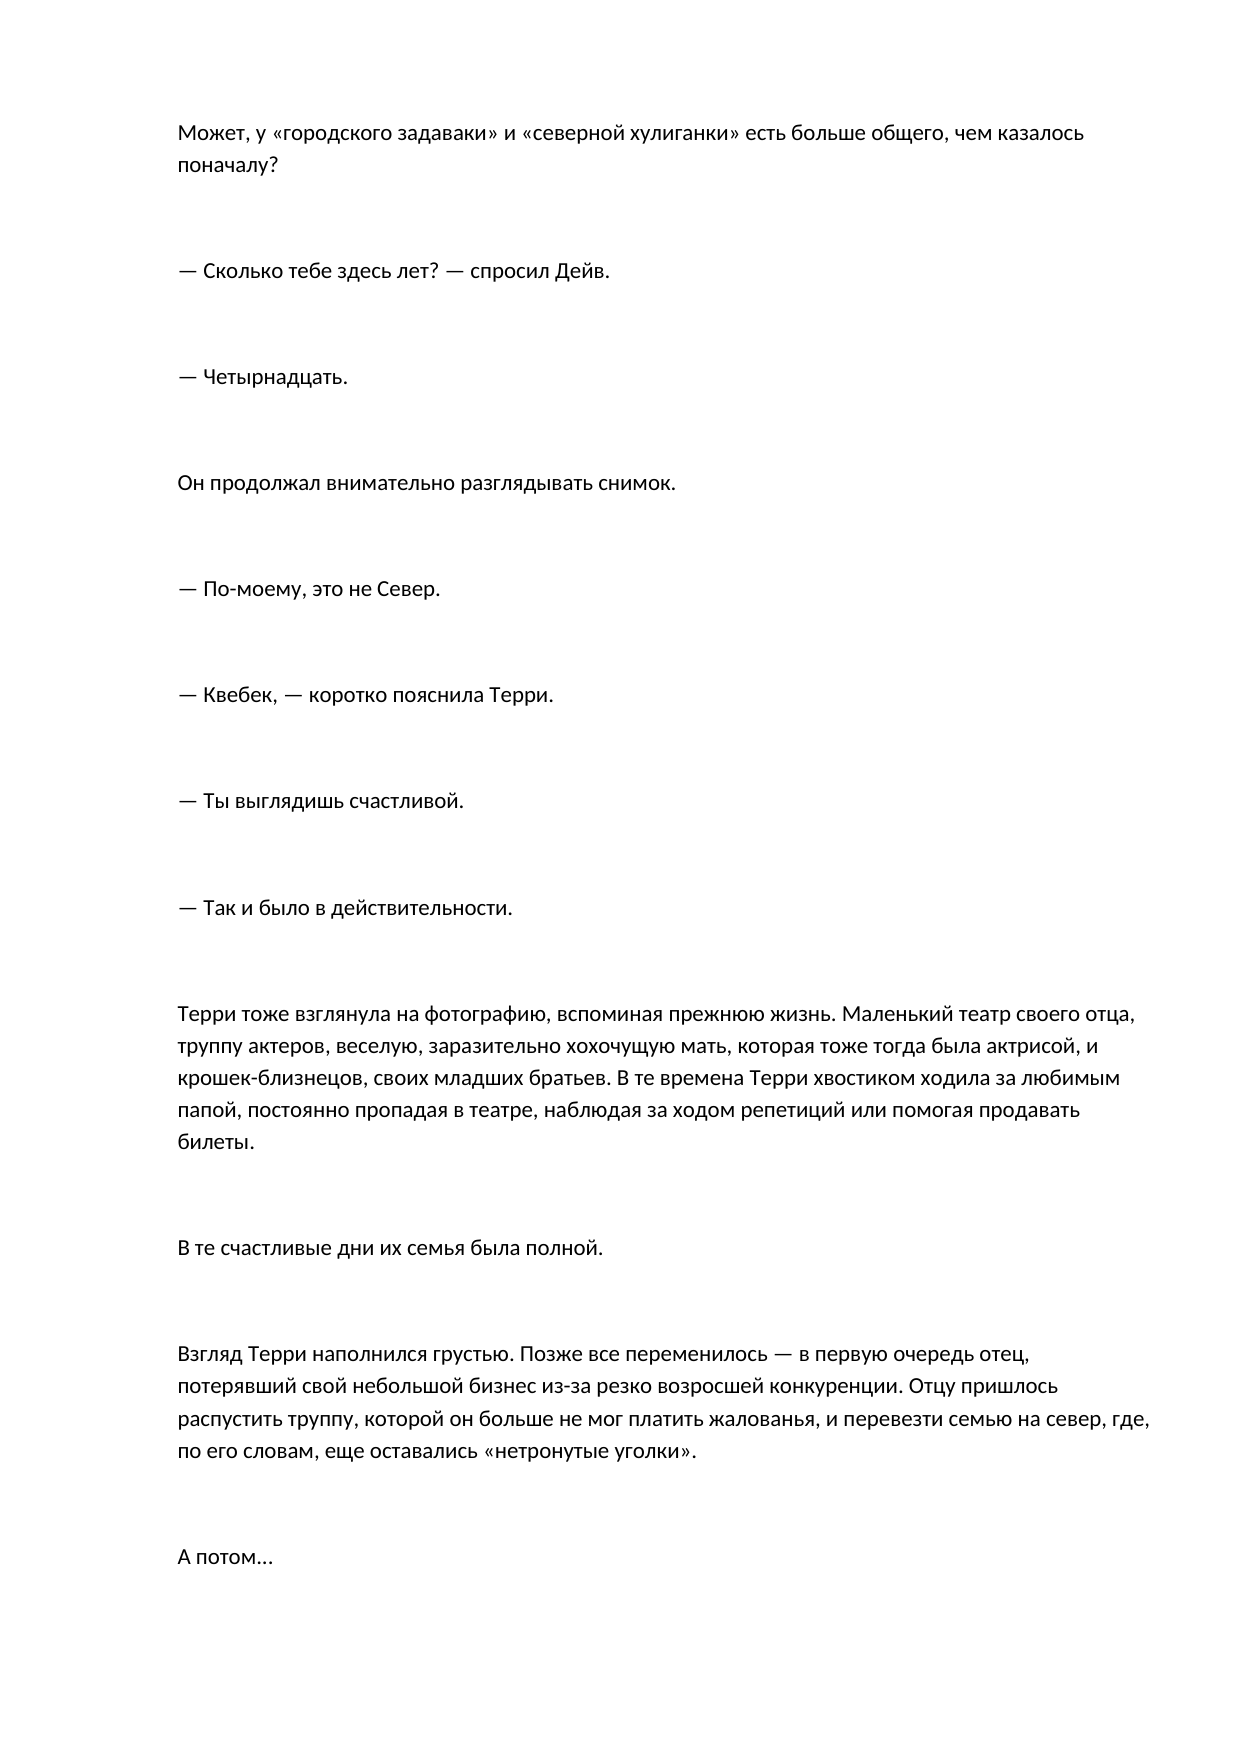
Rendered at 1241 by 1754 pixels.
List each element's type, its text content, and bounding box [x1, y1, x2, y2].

text — Четырнадцать. [177, 362, 1152, 390]
text Терри тоже взглянула на фотографию, вспоминая прежнюю жизнь. Маленький театр своего отца, труппу актеров, веселую, заразительно хохочущую мать, которая тоже тогда была актрисой, и крошек-близнецов, своих младших братьев. В те времена Терри хвостиком ходила за любимым папой, постоянно пропадая в театре, наблюдая за ходом репетиций или помогая продавать билеты. [177, 999, 1152, 1155]
text Взгляд Терри наполнился грустью. Позже все переменилось — в первую очередь отец, потерявший свой небольшой бизнес из-за резко возросшей конкуренции. Отцу пришлось распустить труппу, которой он больше не мог платить жалованья, и перевезти семью на север, где, по его словам, еще оставались «нетронутые уголки». [177, 1339, 1152, 1464]
text — По-моему, это не Север. [177, 574, 1152, 602]
text Он продолжал внимательно разглядывать снимок. [177, 468, 1152, 496]
text — Так и было в действительности. [177, 893, 1152, 921]
text — Сколько тебе здесь лет? — спросил Дейв. [177, 256, 1152, 284]
text — Ты выглядишь счастливой. [177, 787, 1152, 814]
text В те счастливые дни их семья была полной. [177, 1233, 1152, 1261]
text Может, у «городского задаваки» и «северной хулиганки» есть больше общего, чем казалось поначалу? [177, 118, 1152, 178]
text А потом... [177, 1542, 1152, 1570]
text — Квебек, — коротко пояснила Терри. [177, 681, 1152, 708]
